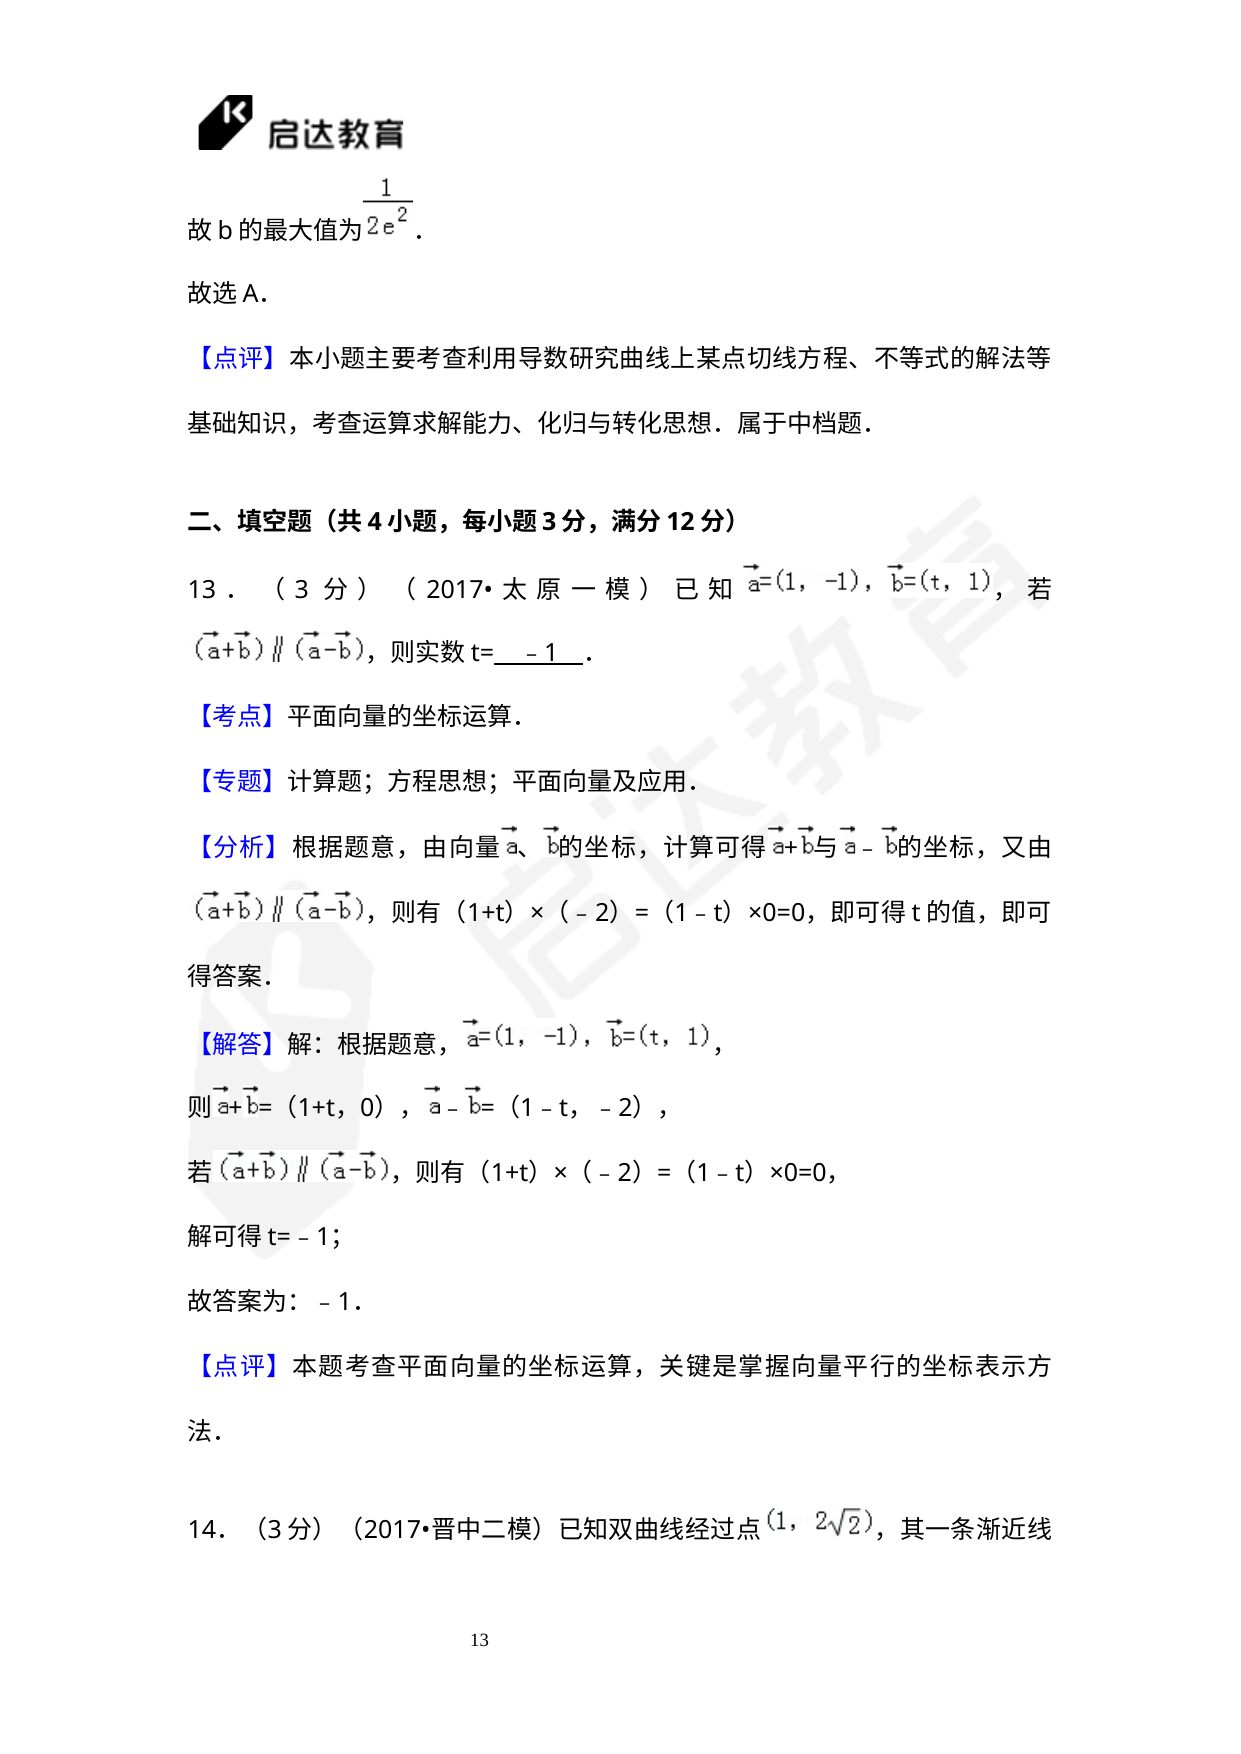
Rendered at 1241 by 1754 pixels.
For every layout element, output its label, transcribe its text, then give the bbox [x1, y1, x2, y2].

picture [187, 630, 366, 662]
picture [424, 1085, 440, 1117]
text 【专题】计算题；方程思想；平面向量及应用． [187, 747, 1053, 812]
picture [187, 890, 366, 922]
text 【分析】根据题意，由向量、的坐标，计算可得+与﹣的坐标，又由，则有（1+t）×（﹣2）=（1﹣t）×0=0，即可得t的值，即可得答案． [187, 812, 1053, 1007]
text 14．（3分）（2017•晋中二模）已知双曲线经过点，其一条渐近线方程为y=2x，则该双曲线的标准方程为 ﹣x2=1 ． [187, 1494, 1053, 1559]
text 【解答】解：根据题意，， [187, 1007, 1053, 1072]
picture [242, 1085, 258, 1117]
text 解可得t=﹣1； [187, 1202, 1053, 1267]
text 故选A． [187, 259, 1053, 324]
text 故b的最大值为． [187, 162, 1053, 259]
picture [362, 175, 413, 239]
text 若，则有（1+t）×（﹣2）=（1﹣t）×0=0， [187, 1137, 1053, 1202]
picture [797, 825, 814, 857]
picture [212, 1085, 229, 1117]
text 故答案为：﹣1． [187, 1267, 1053, 1332]
picture [743, 563, 994, 598]
picture [212, 1150, 391, 1182]
text 【考点】平面向量的坐标运算．菁优网版权所有 [187, 682, 1053, 747]
text 【点评】本题考查平面向量的坐标运算，关键是掌握向量平行的坐标表示方法． [187, 1332, 1053, 1462]
picture [464, 1085, 481, 1117]
picture [767, 825, 784, 857]
picture [198, 95, 404, 150]
text 【点评】本小题主要考查利用导数研究曲线上某点切线方程、不等式的解法等基础知识，考查运算求解能力、化归与转化思想．属于中档题． [187, 324, 1053, 454]
text 二、填空题（共4小题，每小题3分，满分12分） [187, 487, 1053, 552]
text 13．（3分）（2017•太原一模）已知，若，则实数t= ﹣1 ． [187, 552, 1053, 682]
picture [462, 1018, 713, 1053]
picture [543, 825, 559, 857]
picture [839, 825, 855, 857]
picture [762, 1507, 875, 1539]
text 则+=（1+t，0），﹣=（1﹣t，﹣2）， [187, 1072, 1053, 1137]
picture [501, 825, 517, 857]
picture [881, 825, 897, 857]
